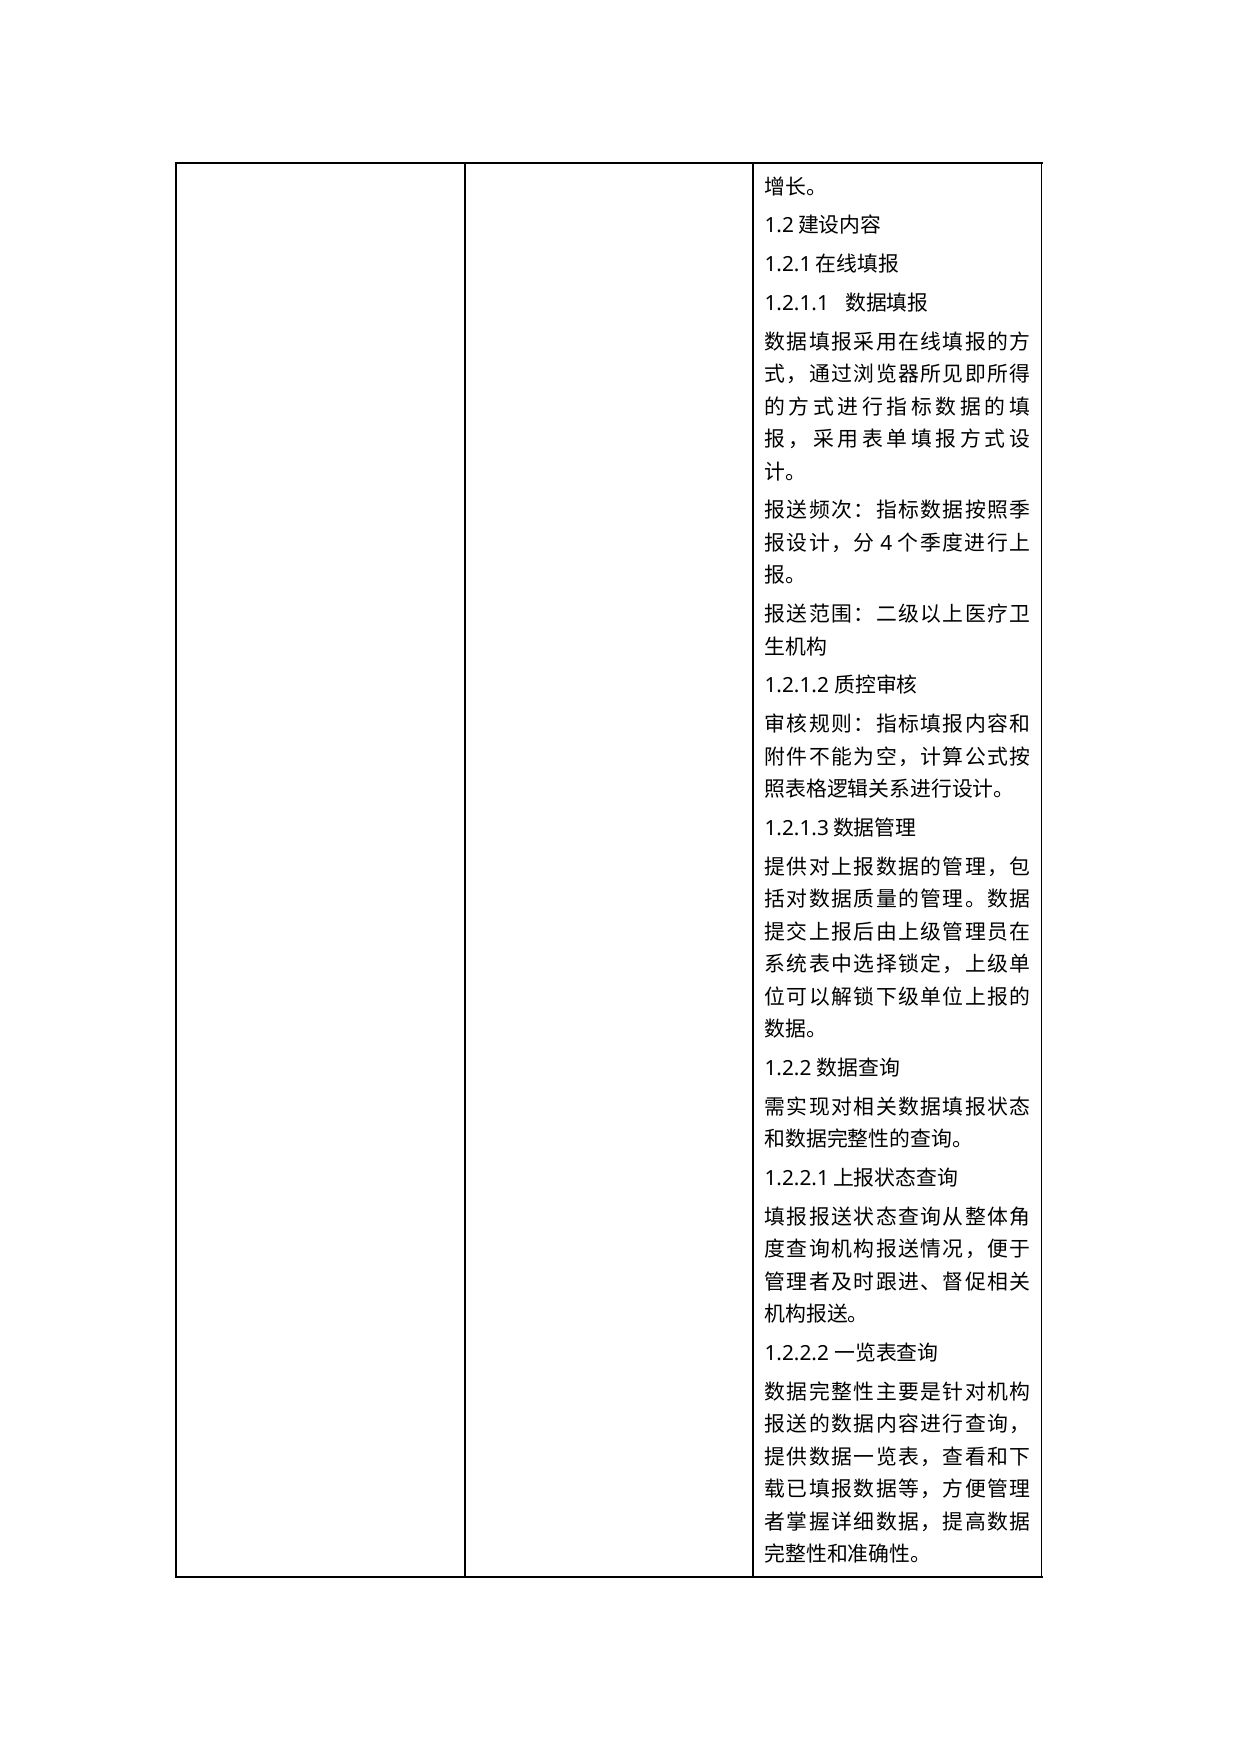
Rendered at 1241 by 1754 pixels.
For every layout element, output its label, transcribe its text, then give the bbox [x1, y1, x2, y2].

table_cell [466, 164, 752, 1576]
table_cell 1 [177, 164, 464, 1576]
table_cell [754, 164, 1041, 1576]
